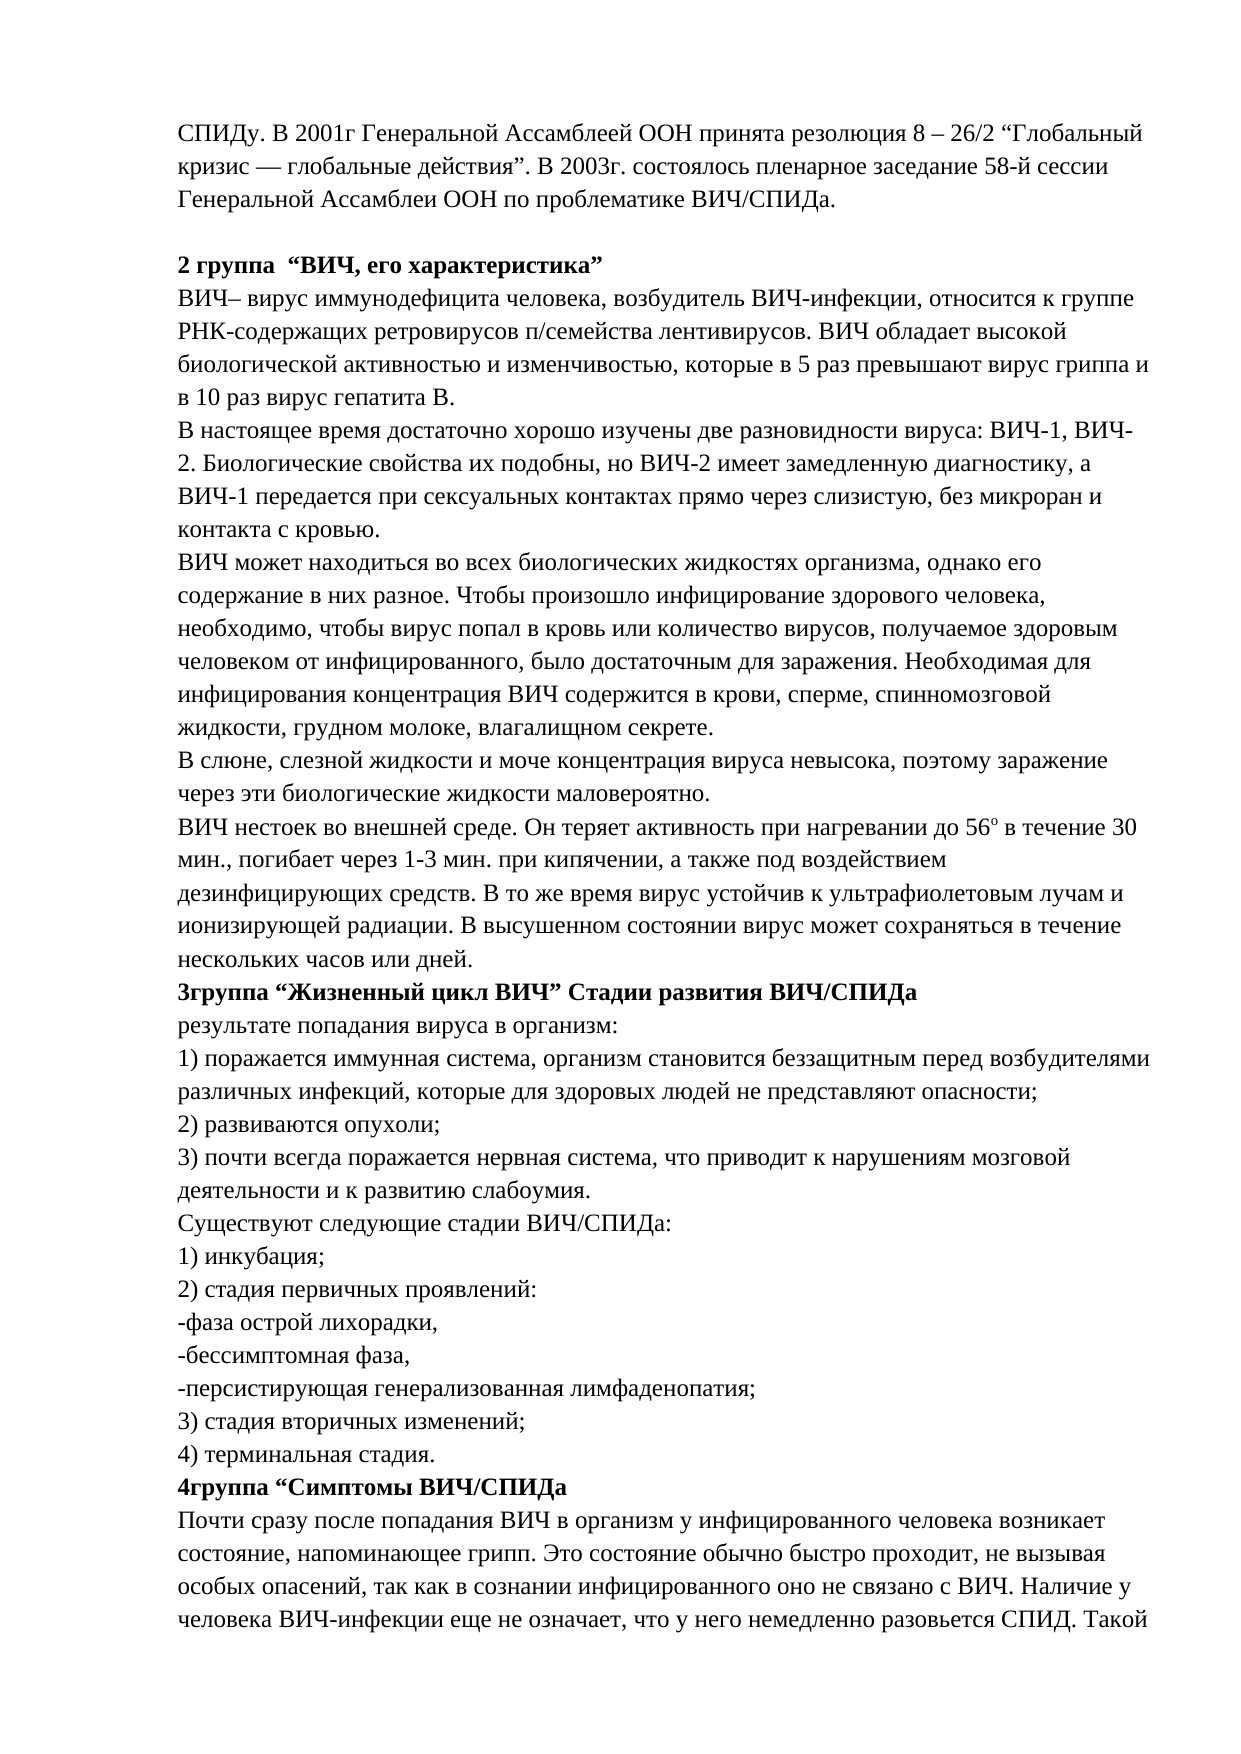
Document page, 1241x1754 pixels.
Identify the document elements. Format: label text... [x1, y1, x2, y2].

text 2 группа “ВИЧ, его характеристика” [177, 250, 1152, 279]
text Существуют следующие стадии ВИЧ/СПИДа: [177, 1208, 1152, 1237]
text 1) инкубация; 2) стадия первичных проявлений: [177, 1241, 1152, 1303]
text -фаза острой лихорадки, -бессимптомная фаза, -персистирующая генерализованная лимфаденопатия; [177, 1307, 1152, 1402]
text ВИЧ может находиться во всех биологических жидкостях организма, однако его содержание в них разное. Чтобы произошло инфицирование здорового человека, необходимо, чтобы вирус попал в кровь или количество вирусов, получаемое здоровым человеком от инфицированного, было достаточным для заражения. Необходимая для инфицирования концентрация ВИЧ содержится в крови, сперме, спинномозговой жидкости, грудном молоке, влагалищном секрете. [177, 547, 1152, 741]
text В слюне, слезной жидкости и моче концентрация вируса невысока, поэтому заражение через эти биологические жидкости маловероятно. [177, 746, 1152, 807]
text 1) поражается иммунная система, организм становится беззащитным перед возбудителями различных инфекций, которые для здоровых людей не представляют опасности; 2) развиваются опухоли; 3) почти всегда поражается нервная система, что приводит к нарушениям мозговой деятельности и к развитию слабоумия. [177, 1043, 1152, 1203]
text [177, 118, 1152, 213]
text 3) стадия вторичных изменений; 4) терминальная стадия. [177, 1406, 1152, 1468]
text 3группа “Жизненный цикл ВИЧ” Стадии развития ВИЧ/СПИДа [177, 977, 1152, 1005]
text ВИЧ нестоек во внешней среде. Он теряет активность при нагревании до 56о в течение 30 мин., погибает через 1-3 мин. при кипячении, а также под воздействием дезинфицирующих средств. В то же время вирус устойчив к ультрафиолетовым лучам и ионизирующей радиации. В высушенном состоянии вирус может сохраняться в течение нескольких часов или дней. [177, 812, 1152, 972]
text результате попадания вируса в организм: [177, 1010, 1152, 1038]
text ВИЧ– вирус иммунодефицита человека, возбудитель ВИЧ-инфекции, относится к группе РНК-содержащих ретровирусов п/семейства лентивирусов. ВИЧ обладает высокой биологической активностью и изменчивостью, которые в 5 раз превышают вирус гриппа и в 10 раз вирус гепатита В. [177, 283, 1152, 411]
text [177, 1505, 1152, 1633]
text 4группа “Симптомы ВИЧ/СПИДа [177, 1472, 1152, 1501]
text В настоящее время достаточно хорошо изучены две разновидности вируса: ВИЧ-1, ВИЧ-2. Биологические свойства их подобны, но ВИЧ-2 имеет замедленную диагностику, а ВИЧ-1 передается при сексуальных контактах прямо через слизистую, без микроран и контакта с кровью. [177, 415, 1152, 543]
